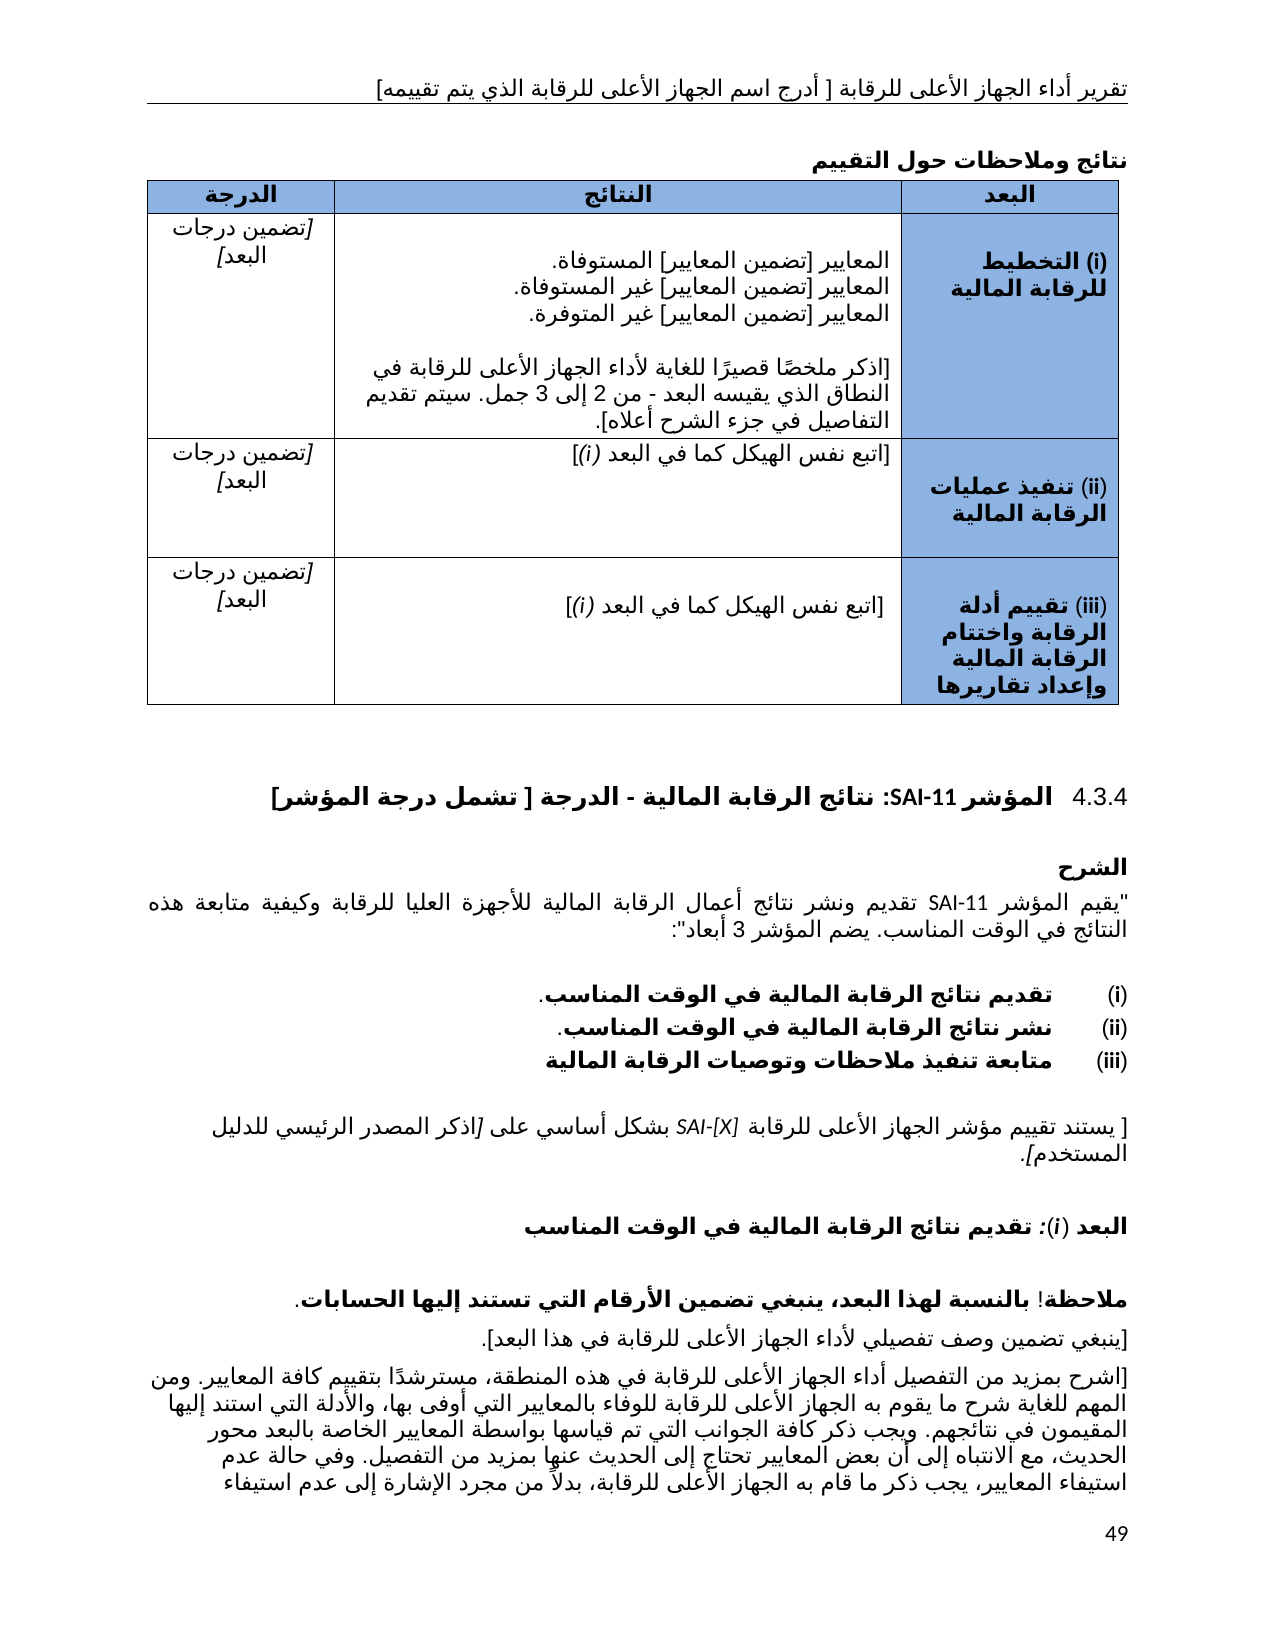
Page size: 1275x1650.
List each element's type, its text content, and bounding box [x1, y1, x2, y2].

table_cell المعايير [تضمين المعايير] المستوفاة. المعايير [تضمين المعايير] غير المستوفاة. المعايير [تضمين المعايير] غير المتوفرة. [اذكر ملخصًا قصيرًا للغاية لأداء الجهاز الأعلى للرقابة في النطاق الذي يقيسه البعد - من 2 إلى 3 جمل. سيتم تقديم التفاصيل في جزء الشرح أعلاه]. [335, 214, 901, 438]
text نتائج وملاحظات حول التقييم [147, 147, 1128, 173]
table_cell (ii) تنفيذ عمليات الرقابة المالية [902, 439, 1118, 557]
table_cell [اتبع نفس الهيكل كما في البعد (i)] [335, 558, 901, 704]
text [ينبغي تضمين وصف تفصيلي لأداء الجهاز الأعلى للرقابة في هذا البعد]. [147, 1324, 1128, 1351]
text (i) تقديم نتائج الرقابة المالية في الوقت المناسب. [147, 980, 1128, 1008]
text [147, 1363, 1128, 1495]
table_header البعد [902, 181, 1118, 213]
table_cell [تضمين درجات البعد] [148, 439, 334, 557]
table_cell (i) التخطيط للرقابة المالية [902, 214, 1118, 438]
text "يقيم المؤشر SAI-11 تقديم ونشر نتائج أعمال الرقابة المالية للأجهزة العليا للرقابة وكيفية متابعة هذه النتائج في الوقت المناسب. يضم المؤشر 3 أبعاد": [147, 888, 1128, 942]
table_cell [اتبع نفس الهيكل كما في البعد (i)] [335, 439, 901, 557]
table_cell [تضمين درجات البعد] [148, 558, 334, 704]
text البعد (i): تقديم نتائج الرقابة المالية في الوقت المناسب [147, 1212, 1128, 1240]
text ملاحظة! بالنسبة لهذا البعد، ينبغي تضمين الأرقام التي تستند إليها الحسابات. [147, 1286, 1128, 1312]
table_header الدرجة [148, 181, 334, 213]
text (iii) متابعة تنفيذ ملاحظات وتوصيات الرقابة المالية [147, 1046, 1128, 1074]
text [يستند تقييم مؤشر الجهاز الأعلى للرقابة SAI-[X] بشكل أساسي على [اذكر المصدر الرئيسي للدليل المستخدم]. [147, 1112, 1128, 1167]
table_cell (iii) تقييم أدلة الرقابة واختتام الرقابة المالية وإعداد تقاريرها [902, 558, 1118, 704]
text الشرح [147, 854, 1128, 881]
text (ii) نشر نتائج الرقابة المالية في الوقت المناسب. [147, 1013, 1128, 1041]
table_header النتائج [335, 181, 901, 213]
table_cell [تضمين درجات البعد] [148, 214, 334, 438]
text 4.3.4 المؤشر SAI-11: نتائج الرقابة المالية - الدرجة [تشمل درجة المؤشر] [147, 781, 1128, 812]
